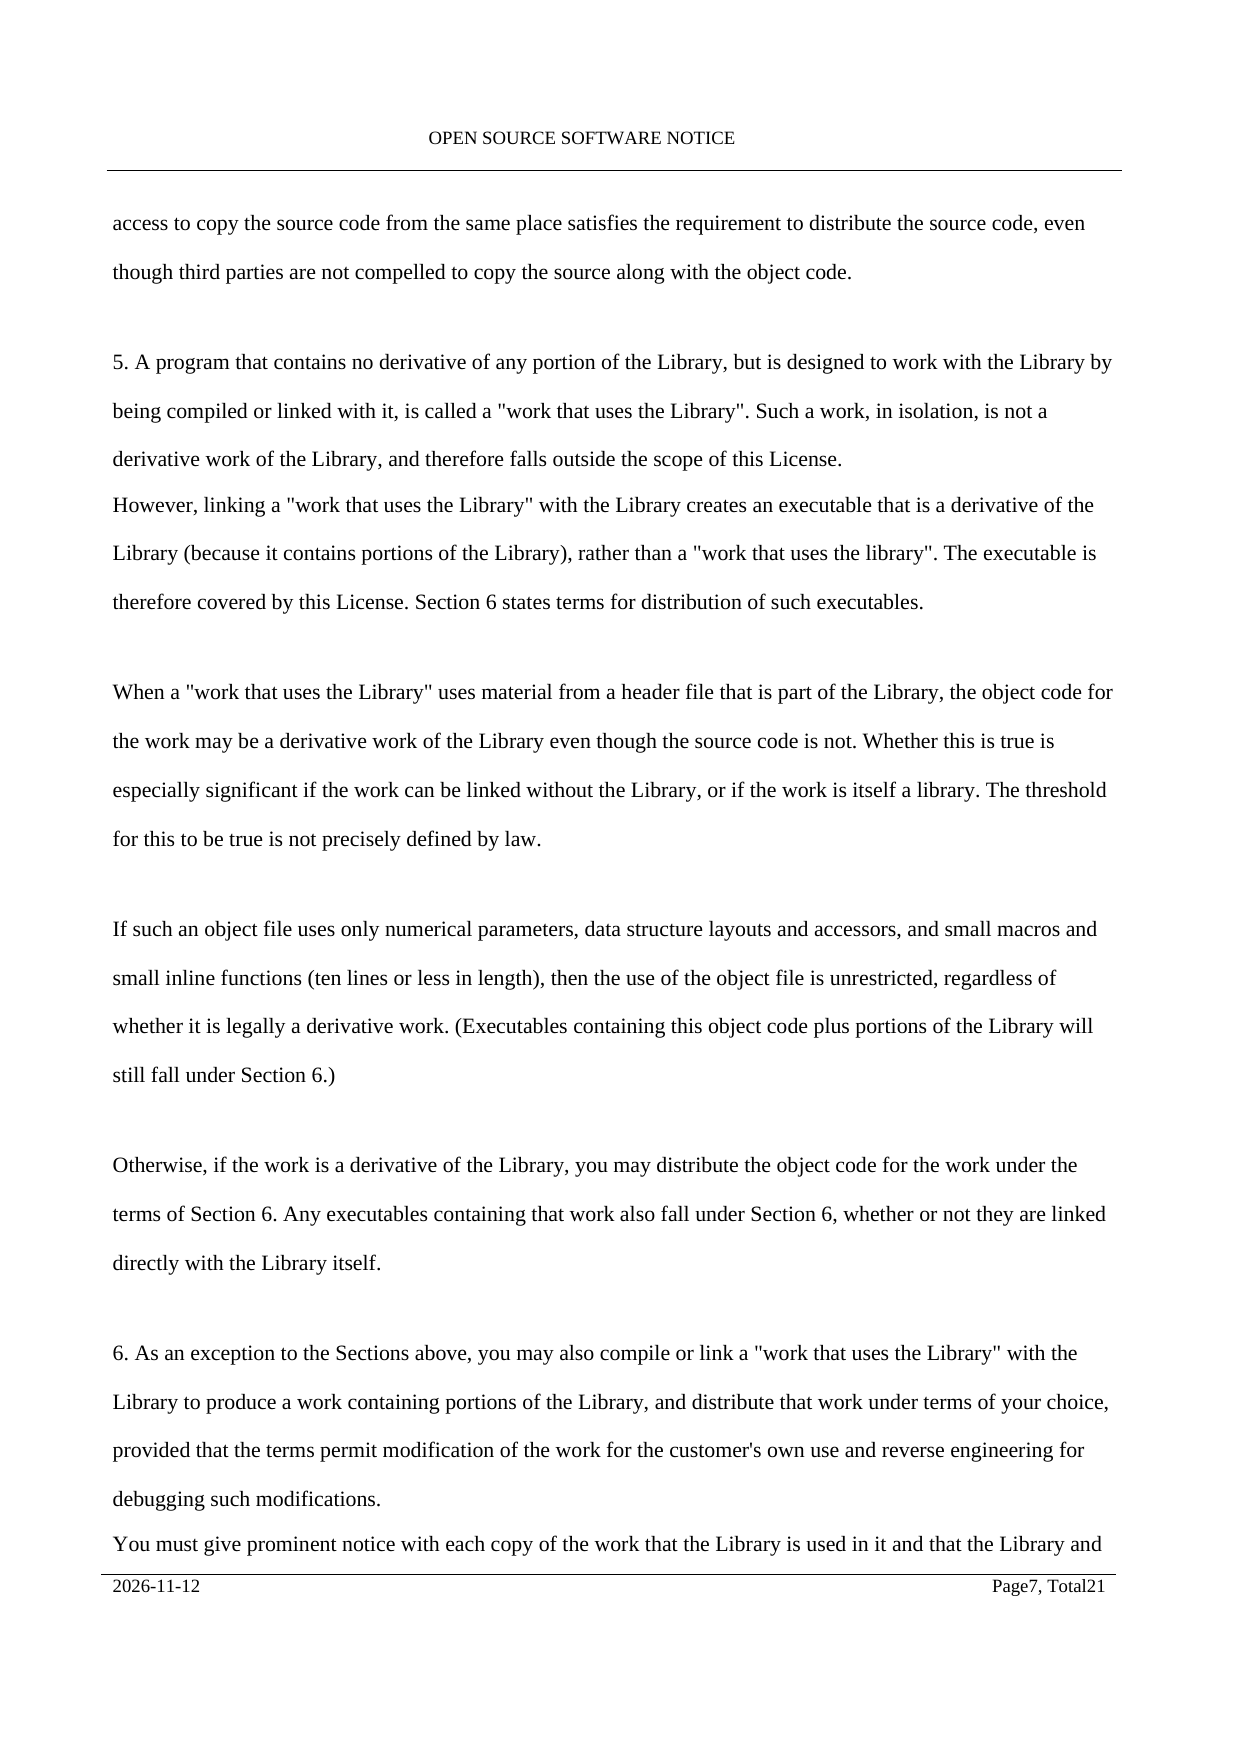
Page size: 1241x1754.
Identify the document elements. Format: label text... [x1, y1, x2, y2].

text However, linking a "work that uses the Library" with the Library creates an executable that is a derivative of the Library (because it contains portions of the Library), rather than a "work that uses the library". The executable is therefore covered by this License. Section 6 states terms for distribution of such executables. [112, 488, 1128, 618]
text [112, 1528, 1128, 1560]
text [112, 206, 1128, 288]
text When a "work that uses the Library" uses material from a header file that is part of the Library, the object code for the work may be a derivative work of the Library even though the source code is not. Whether this is true is especially significant if the work can be linked without the Library, or if the work is itself a library. The threshold for this to be true is not precisely defined by law. [112, 676, 1128, 854]
text 6. As an exception to the Sections above, you may also compile or link a "work that uses the Library" with the Library to produce a work containing portions of the Library, and distribute that work under terms of your choice, provided that the terms permit modification of the work for the customer's own use and reverse engineering for debugging such modifications. [112, 1336, 1128, 1515]
text Otherwise, if the work is a derivative of the Library, you may distribute the object code for the work under the terms of Section 6. Any executables containing that work also fall under Section 6, whether or not they are linked directly with the Library itself. [112, 1148, 1128, 1278]
text If such an object file uses only numerical parameters, data structure layouts and accessors, and small macros and small inline functions (ten lines or less in length), then the use of the object file is unrestricted, regardless of whether it is legally a derivative work. (Executables containing this object code plus portions of the Library will still fall under Section 6.) [112, 912, 1128, 1091]
text 5. A program that contains no derivative of any portion of the Library, but is designed to work with the Library by being compiled or linked with it, is called a "work that uses the Library". Such a work, in isolation, is not a derivative work of the Library, and therefore falls outside the scope of this License. [112, 345, 1128, 475]
